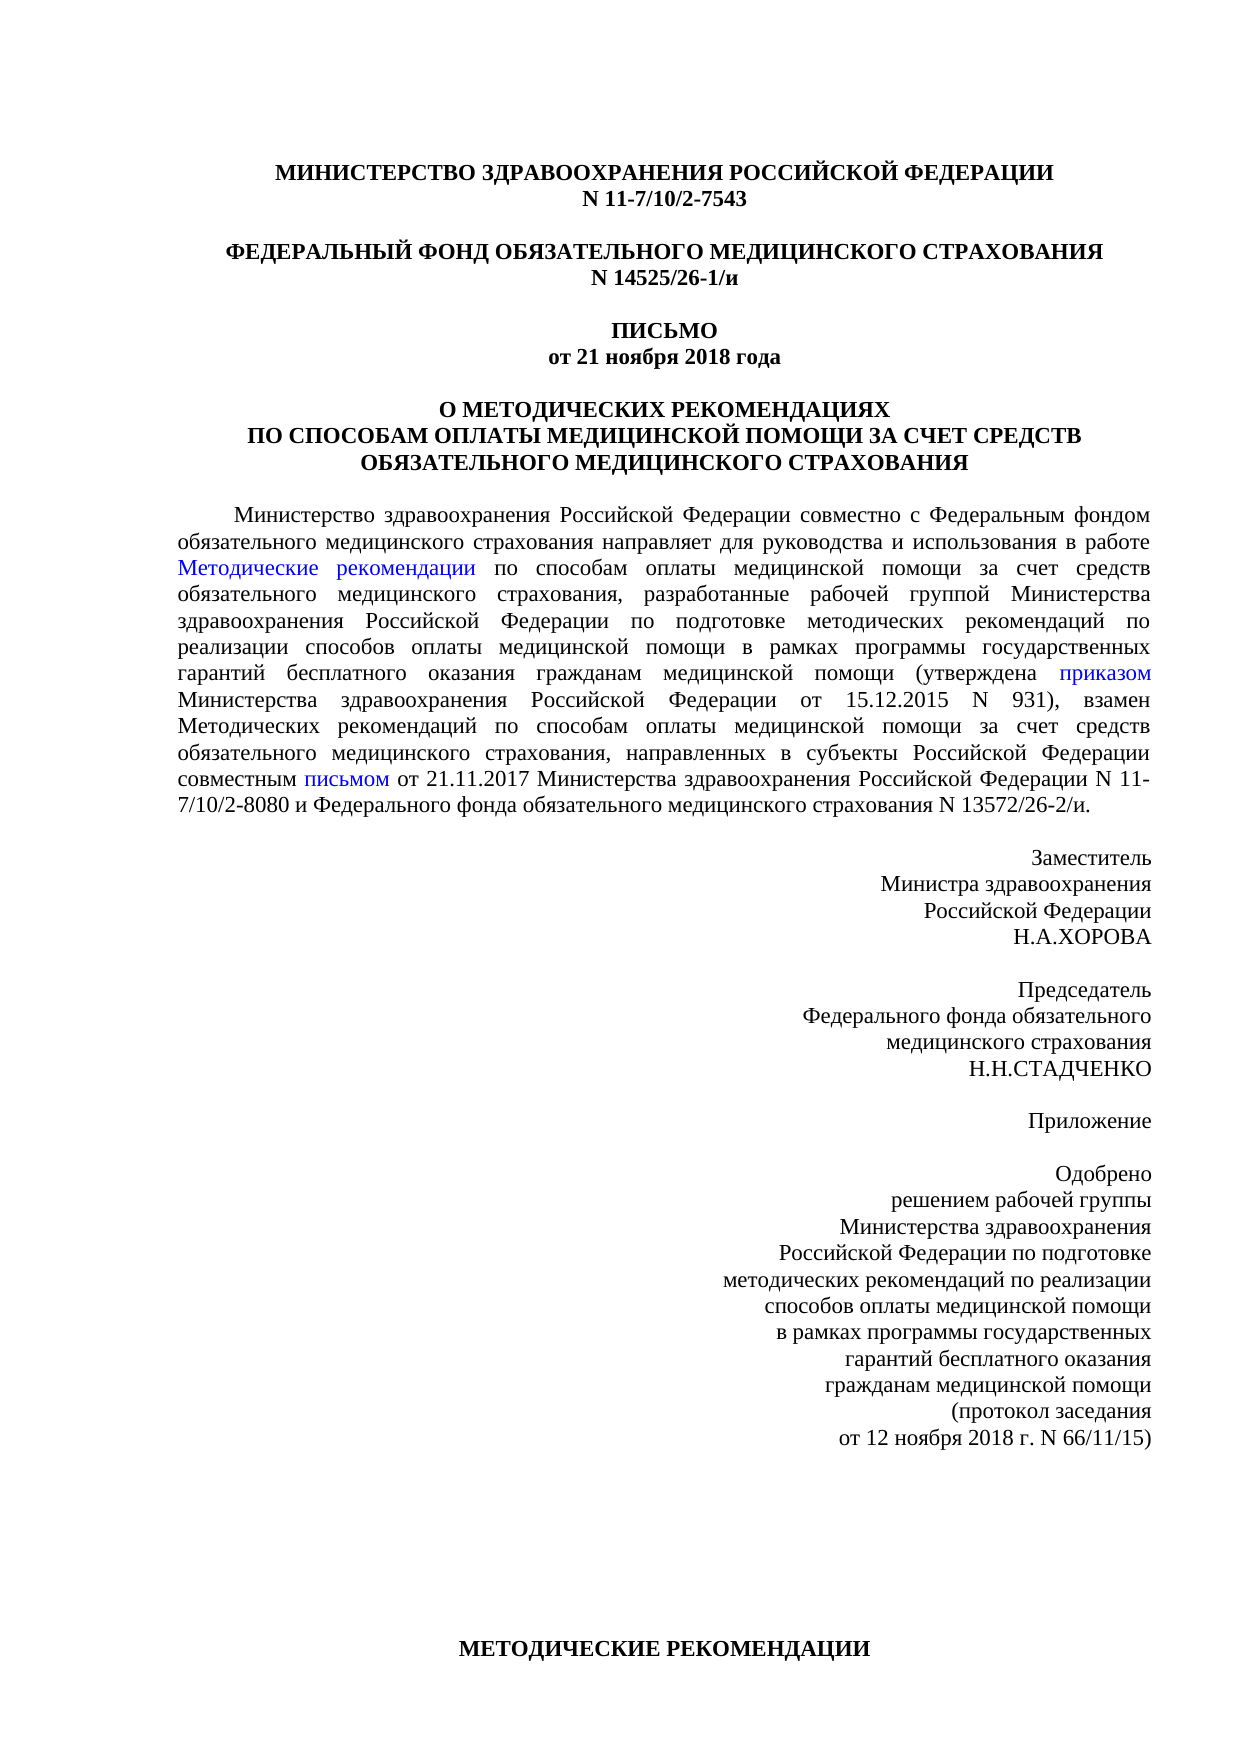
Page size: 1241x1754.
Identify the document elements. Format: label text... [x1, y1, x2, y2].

text Министерства здравоохранения [177, 1213, 1152, 1239]
text медицинского страхования [177, 1028, 1152, 1055]
text Российской Федерации [177, 897, 1152, 923]
title ПО СПОСОБАМ ОПЛАТЫ МЕДИЦИНСКОЙ ПОМОЩИ ЗА СЧЕТ СРЕДСТВ [177, 422, 1152, 449]
text Одобрено [177, 1160, 1152, 1187]
text Российской Федерации по подготовке [177, 1239, 1152, 1266]
text гарантий бесплатного оказания [177, 1345, 1152, 1371]
text Министра здравоохранения [177, 870, 1152, 897]
text Министерство здравоохранения Российской Федерации совместно с Федеральным фондом обязательного медицинского страхования направляет для руководства и использования в работе Методические рекомендации по способам оплаты медицинской помощи за счет средств обязательного медицинского страхования, разработанные рабочей группой Министерства здравоохранения Российской Федерации по подготовке методических рекомендаций по реализации способов оплаты медицинской помощи в рамках программы государственных гарантий бесплатного оказания гражданам медицинской помощи (утверждена приказом Министерства здравоохранения Российской Федерации от 15.12.2015 N 931), взамен Методических рекомендаций по способам оплаты медицинской помощи за счет средств обязательного медицинского страхования, направленных в субъекты Российской Федерации совместным письмом от 21.11.2017 Министерства здравоохранения Российской Федерации N 11-7/10/2-8080 и Федерального фонда обязательного медицинского страхования N 13572/26-2/и. [177, 501, 1152, 818]
text методических рекомендаций по реализации [177, 1266, 1152, 1292]
title ПИСЬМО [177, 317, 1152, 343]
title О МЕТОДИЧЕСКИХ РЕКОМЕНДАЦИЯХ [177, 396, 1152, 422]
text (протокол заседания [177, 1397, 1152, 1424]
title ФЕДЕРАЛЬНЫЙ ФОНД ОБЯЗАТЕЛЬНОГО МЕДИЦИНСКОГО СТРАХОВАНИЯ [177, 238, 1152, 264]
text Н.А.ХОРОВА [177, 923, 1152, 949]
text Федерального фонда обязательного [177, 1002, 1152, 1028]
text от 12 ноября 2018 г. N 66/11/15) [177, 1424, 1152, 1450]
text гражданам медицинской помощи [177, 1371, 1152, 1397]
text способов оплаты медицинской помощи [177, 1292, 1152, 1318]
title N 11-7/10/2-7543 [177, 185, 1152, 211]
text Заместитель [177, 844, 1152, 870]
text решением рабочей группы [177, 1187, 1152, 1213]
title ОБЯЗАТЕЛЬНОГО МЕДИЦИНСКОГО СТРАХОВАНИЯ [177, 449, 1152, 475]
title N 14525/26-1/и [177, 264, 1152, 291]
title от 21 ноября 2018 года [177, 343, 1152, 369]
text Председатель [177, 976, 1152, 1002]
title МЕТОДИЧЕСКИЕ РЕКОМЕНДАЦИИ [177, 1634, 1152, 1661]
text Приложение [177, 1107, 1152, 1134]
title МИНИСТЕРСТВО ЗДРАВООХРАНЕНИЯ РОССИЙСКОЙ ФЕДЕРАЦИИ [177, 159, 1152, 185]
text Н.Н.СТАДЧЕНКО [177, 1055, 1152, 1081]
text в рамках программы государственных [177, 1318, 1152, 1345]
